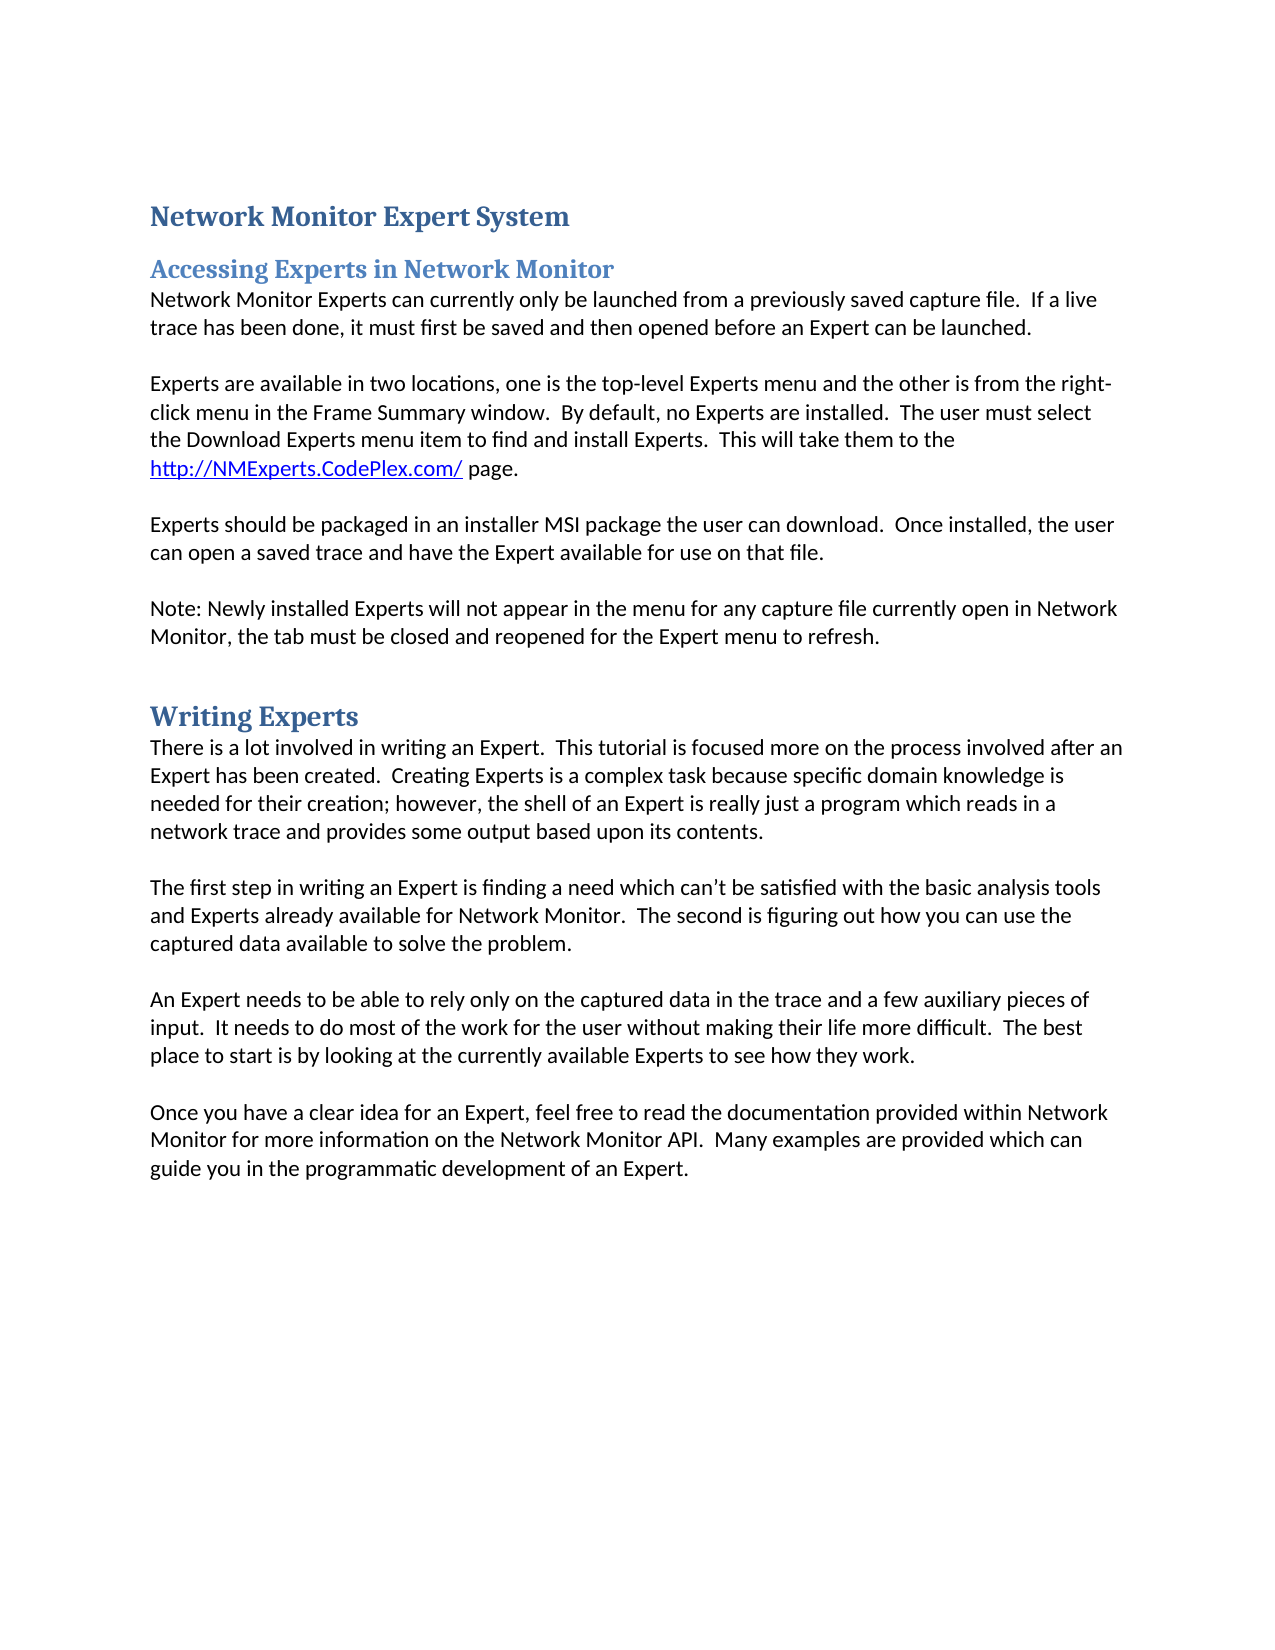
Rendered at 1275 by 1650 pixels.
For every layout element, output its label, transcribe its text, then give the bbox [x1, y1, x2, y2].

text There is a lot involved in writing an Expert. This tutorial is focused more on the process involved after an Expert has been created. Creating Experts is a complex task because specific domain knowledge is needed for their creation; however, the shell of an Expert is really just a program which reads in a network trace and provides some output based upon its contents. [150, 733, 1125, 845]
text Experts should be packaged in an installer MSI package the user can download. Once installed, the user can open a saved trace and have the Expert available for use on that file. [150, 510, 1125, 566]
subtitle Writing Experts [150, 700, 1125, 733]
text The first step in writing an Expert is finding a need which can’t be satisfied with the basic analysis tools and Experts already available for Network Monitor. The second is figuring out how you can use the captured data available to solve the problem. [150, 873, 1125, 957]
text Once you have a clear idea for an Expert, feel free to read the documentation provided within Network Monitor for more information on the Network Monitor API. Many examples are provided which can guide you in the programmatic development of an Expert. [150, 1098, 1125, 1182]
text An Expert needs to be able to rely only on the captured data in the trace and a few auxiliary pieces of input. It needs to do most of the work for the user without making their life more difficult. The best place to start is by looking at the currently available Experts to see how they work. [150, 986, 1125, 1069]
subtitle Accessing Experts in Network Monitor [150, 254, 1125, 286]
subtitle Network Monitor Expert System [150, 200, 1125, 233]
text Network Monitor Experts can currently only be launched from a previously saved capture file. If a live trace has been done, it must first be saved and then opened before an Expert can be launched. [150, 286, 1125, 342]
text Note: Newly installed Experts will not appear in the menu for any capture file currently open in Network Monitor, the tab must be closed and reopened for the Expert menu to refresh. [150, 594, 1125, 650]
text Experts are available in two locations, one is the top-level Experts menu and the other is from the right-click menu in the Frame Summary window. By default, no Experts are installed. The user must select the Download Experts menu item to find and install Experts. This will take them to the http://NMExperts.CodePlex.com/ page. [150, 369, 1125, 482]
